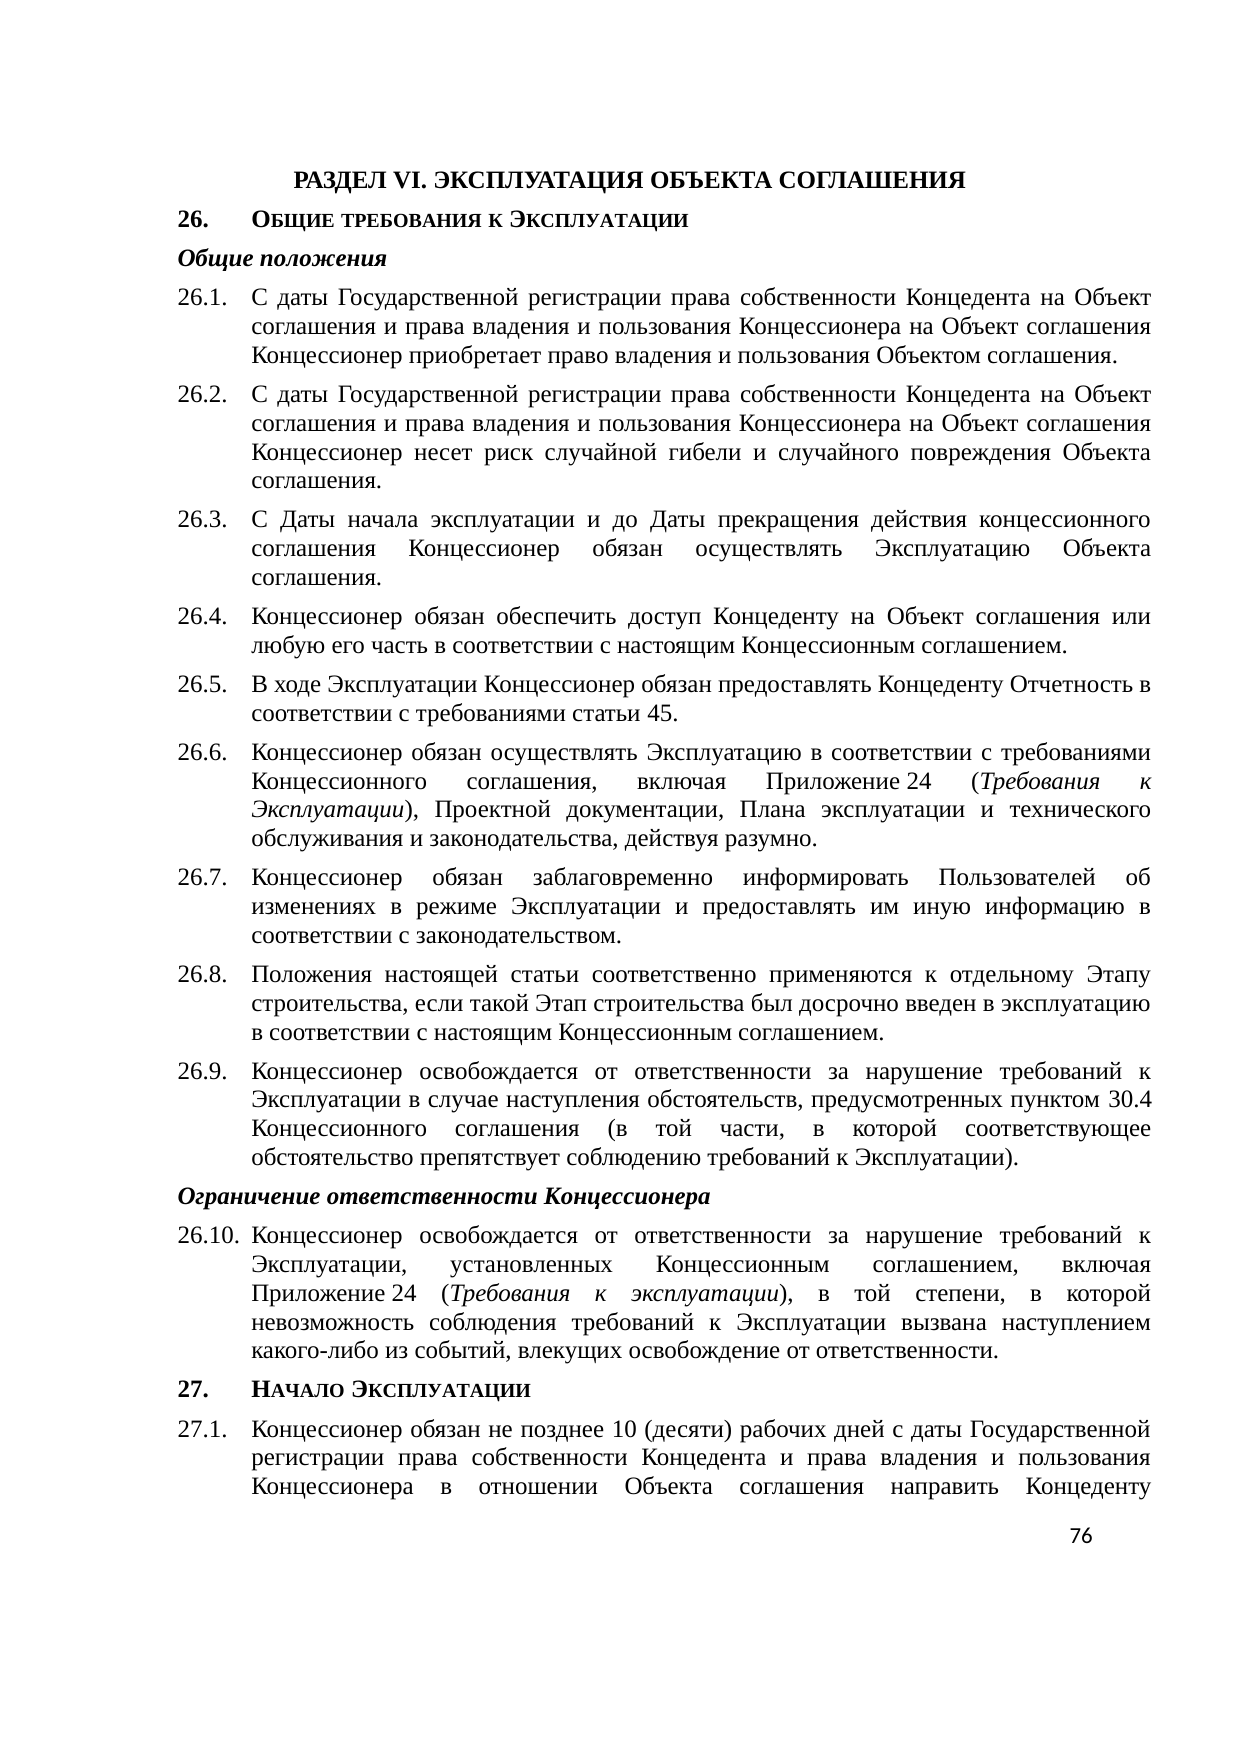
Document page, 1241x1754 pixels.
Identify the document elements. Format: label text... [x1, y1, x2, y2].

text Общие положения [177, 243, 1152, 272]
text С даты Государственной регистрации права собственности Концедента на Объект соглашения и права владения и пользования Концессионера на Объект соглашения Концессионер несет риск случайной гибели и случайного повреждения Объекта соглашения. [177, 379, 1152, 494]
text С даты Государственной регистрации права собственности Концедента на Объект соглашения и права владения и пользования Концессионера на Объект соглашения Концессионер приобретает право владения и пользования Объектом соглашения. [177, 282, 1152, 369]
text Положения настоящей статьи соответственно применяются к отдельному Этапу строительства, если такой Этап строительства был досрочно введен в эксплуатацию в соответствии с настоящим Концессионным соглашением. [177, 959, 1152, 1045]
text Концессионер освобождается от ответственности за нарушение требований к Эксплуатации в случае наступления обстоятельств, предусмотренных пунктом 30.4 Концессионного соглашения (в той части, в которой соответствующее обстоятельство препятствует соблюдению требований к Эксплуатации). [177, 1056, 1152, 1171]
text Эксплуатация Объекта соглашения [177, 165, 1152, 194]
text Концессионер освобождается от ответственности за нарушение требований к Эксплуатации, установленных Концессионным соглашением, включая Приложение 24 (Требования к эксплуатации), в той степени, в которой невозможность соблюдения требований к Эксплуатации вызвана наступлением какого-либо из событий, влекущих освобождение от ответственности. [177, 1220, 1152, 1364]
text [177, 1414, 1152, 1500]
text Концессионер обязан осуществлять Эксплуатацию в соответствии с требованиями Концессионного соглашения, включая Приложение 24 (Требования к Эксплуатации), Проектной документации, Плана эксплуатации и технического обслуживания и законодательства, действуя разумно. [177, 737, 1152, 852]
text Концессионер обязан заблаговременно информировать Пользователей об изменениях в режиме Эксплуатации и предоставлять им иную информацию в соответствии с законодательством. [177, 862, 1152, 949]
text Ограничение ответственности Концессионера [177, 1181, 1152, 1210]
text В ходе Эксплуатации Концессионер обязан предоставлять Концеденту Отчетность в соответствии с требованиями статьи 45. [177, 669, 1152, 727]
text С Даты начала эксплуатации и до Даты прекращения действия концессионного соглашения Концессионер обязан осуществлять Эксплуатацию Объекта соглашения. [177, 504, 1152, 591]
text Начало Эксплуатации [177, 1374, 1152, 1403]
text Концессионер обязан обеспечить доступ Концеденту на Объект соглашения или любую его часть в соответствии с настоящим Концессионным соглашением. [177, 601, 1152, 659]
text Общие требования к Эксплуатации [177, 204, 1152, 233]
